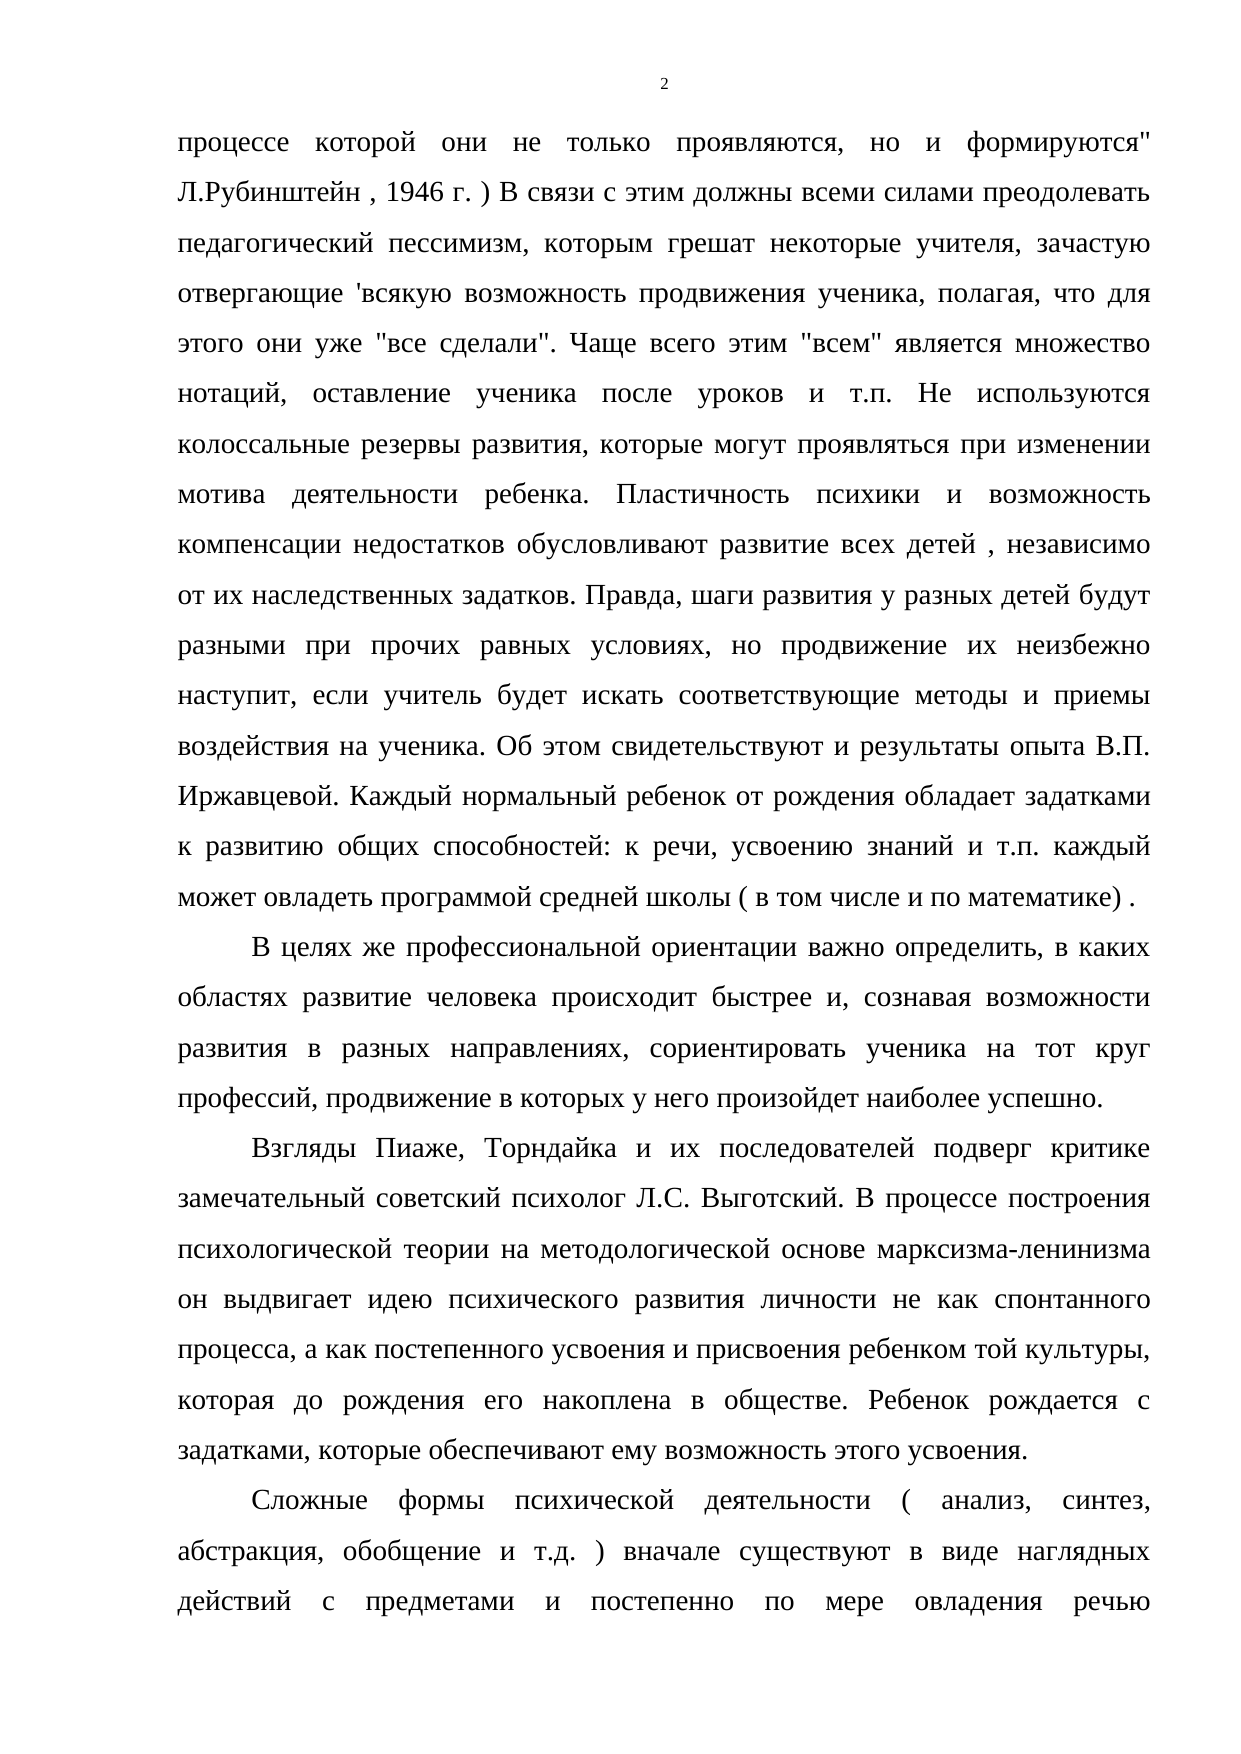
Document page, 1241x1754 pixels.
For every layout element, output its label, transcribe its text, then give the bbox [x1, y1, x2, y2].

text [177, 124, 1152, 912]
text В целях же профессиональной ориентации важно определить, в каких областях развитие человека происходит быстрее и, сознавая возможности развития в разных направлениях, сориентировать ученика на тот круг профессий, продвижение в которых у него произойдет наиболее успешно. [177, 929, 1152, 1113]
text Взгляды Пиаже, Торндайка и их последователей подверг критике замечательный советский психолог Л.С. Выготский. В процессе построения психологической теории на методологической основе марксизма-ленинизма он выдвигает идею психического развития личности не как спонтанного процесса, а как постепенного усвоения и присвоения ребенком той культуры, которая до рождения его накоплена в обществе. Ребенок рождается с задатками, которые обеспечивают ему возможность этого усвоения. [177, 1130, 1152, 1466]
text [177, 1482, 1152, 1617]
